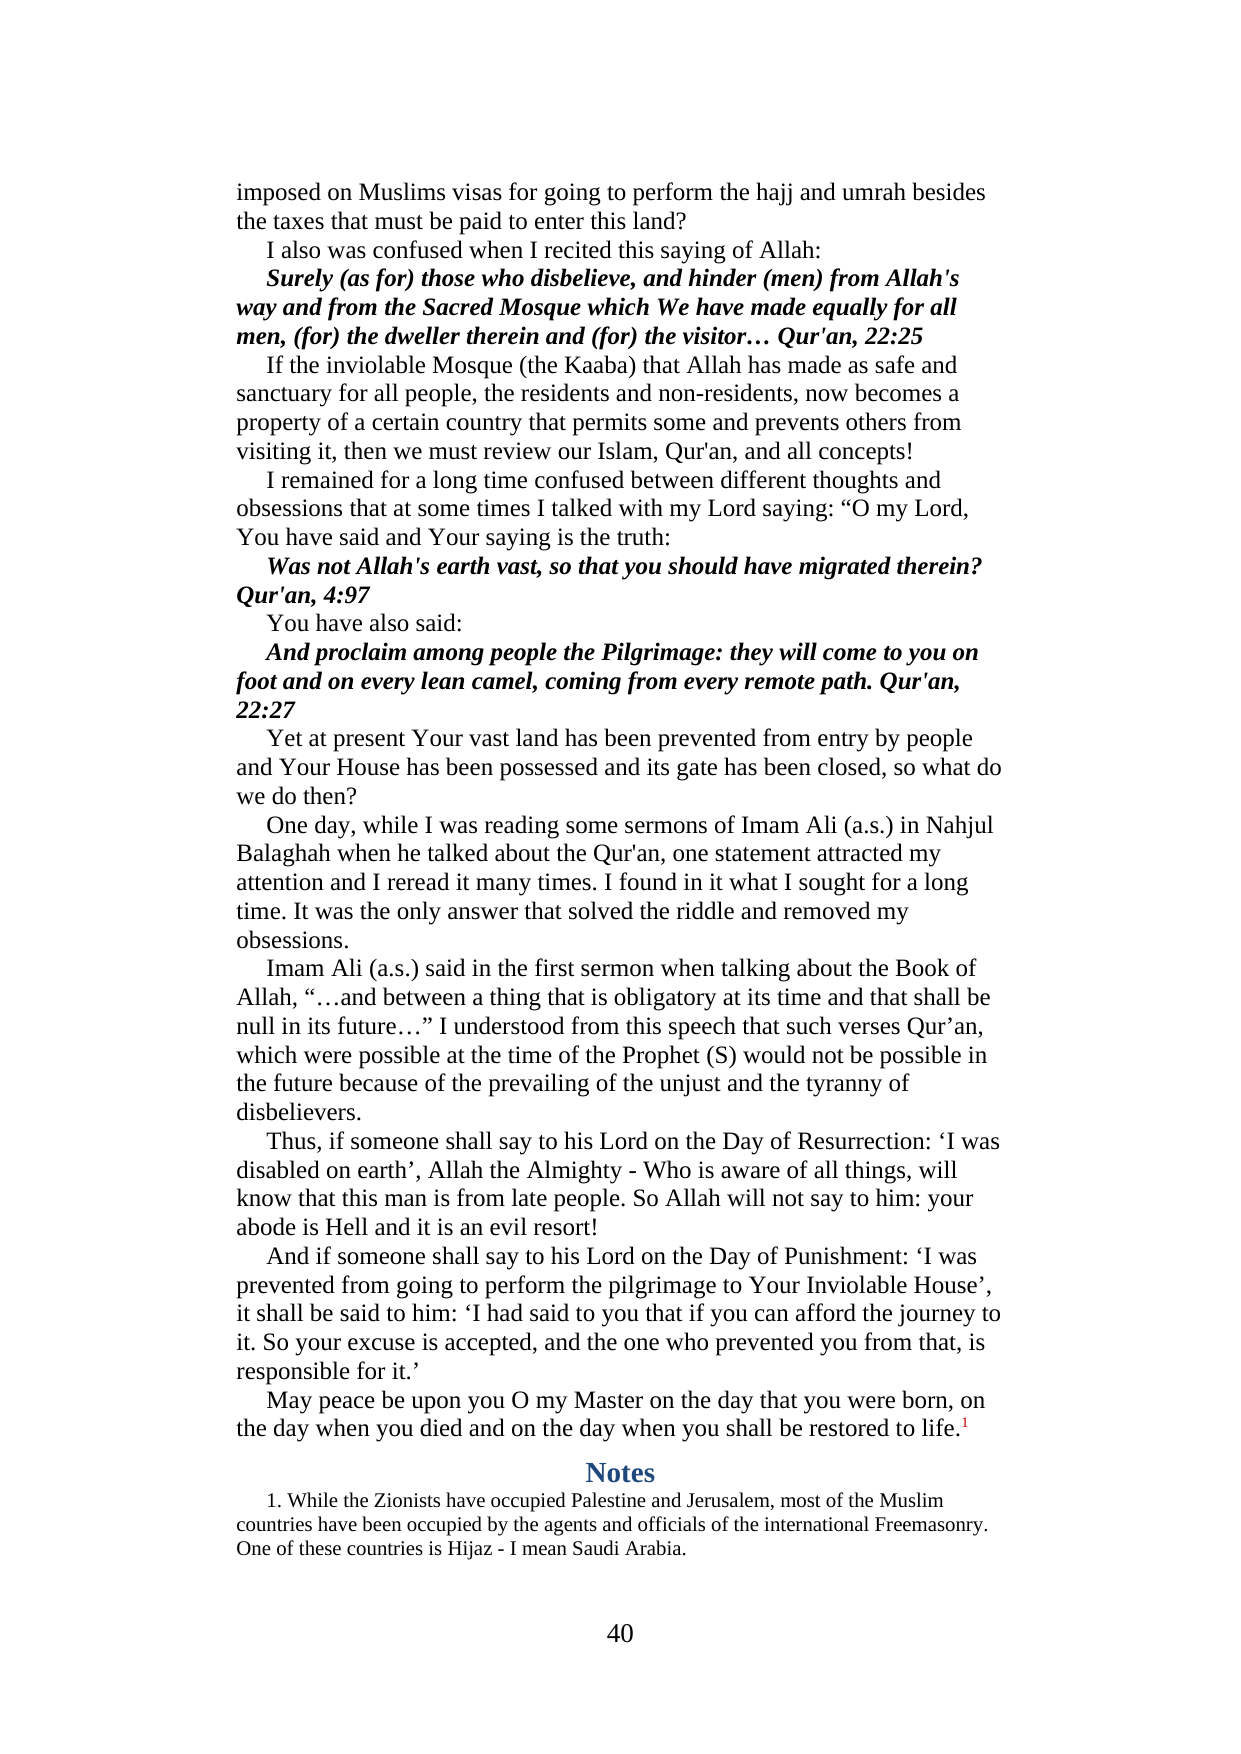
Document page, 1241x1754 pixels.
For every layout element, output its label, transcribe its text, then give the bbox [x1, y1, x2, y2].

text Imam Ali (a.s.) said in the first sermon when talking about the Book of Allah, “…and between a thing that is obligatory at its time and that shall be null in its future…” I understood from this speech that such verses Qur’an, which were possible at the time of the Prophet (S) would not be possible in the future because of the prevailing of the unjust and the tyranny of disbelievers. [236, 953, 1004, 1126]
text May peace be upon you O my Master on the day that you were born, on the day when you died and on the day when you shall be restored to life.1 [236, 1385, 1004, 1442]
text 1. While the Zionists have occupied Palestine and Jerusalem, most of the Muslim countries have been occupied by the agents and officials of the international Freemasonry. One of these countries is Hijaz - I mean Saudi Arabia. [236, 1488, 1004, 1560]
text I also was confused when I recited this saying of Allah: [236, 235, 1004, 263]
text Was not Allah's earth vast, so that you should have migrated therein? Qur'an, 4:97 [236, 551, 1004, 608]
text And proclaim among people the Pilgrimage: they will come to you on foot and on every lean camel, coming from every remote path. Qur'an, 22:27 [236, 637, 1004, 723]
text You have also said: [236, 608, 1004, 637]
subtitle Notes [236, 1455, 1004, 1488]
text I remained for a long time confused between different thoughts and obsessions that at some times I talked with my Lord saying: “O my Lord, You have said and Your saying is the truth: [236, 465, 1004, 551]
text If the inviolable Mosque (the Kaaba) that Allah has made as safe and sanctuary for all people, the residents and non-residents, now becomes a property of a certain country that permits some and prevents others from visiting it, then we must review our Islam, Qur'an, and all concepts! [236, 350, 1004, 465]
text Surely (as for) those who disbelieve, and hinder (men) from Allah's way and from the Sacred Mosque which We have made equally for all men, (for) the dweller therein and (for) the visitor… Qur'an, 22:25 [236, 263, 1004, 350]
text One day, while I was reading some sermons of Imam Ali (a.s.) in Nahjul Balaghah when he talked about the Qur'an, one statement attracted my attention and I reread it many times. I found in it what I sought for a long time. It was the only answer that solved the riddle and removed my obsessions. [236, 810, 1004, 953]
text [236, 177, 1004, 235]
text Thus, if someone shall say to his Lord on the Day of Resurrection: ‘I was disabled on earth’, Allah the Almighty - Who is aware of all things, will know that this man is from late people. So Allah will not say to him: your abode is Hell and it is an evil resort! [236, 1126, 1004, 1241]
text And if someone shall say to his Lord on the Day of Punishment: ‘I was prevented from going to perform the pilgrimage to Your Inviolable House’, it shall be said to him: ‘I had said to you that if you can afford the journey to it. So your excuse is accepted, and the one who prevented you from that, is responsible for it.’ [236, 1241, 1004, 1385]
text Yet at present Your vast land has been prevented from entry by people and Your House has been possessed and its gate has been closed, so what do we do then? [236, 723, 1004, 810]
